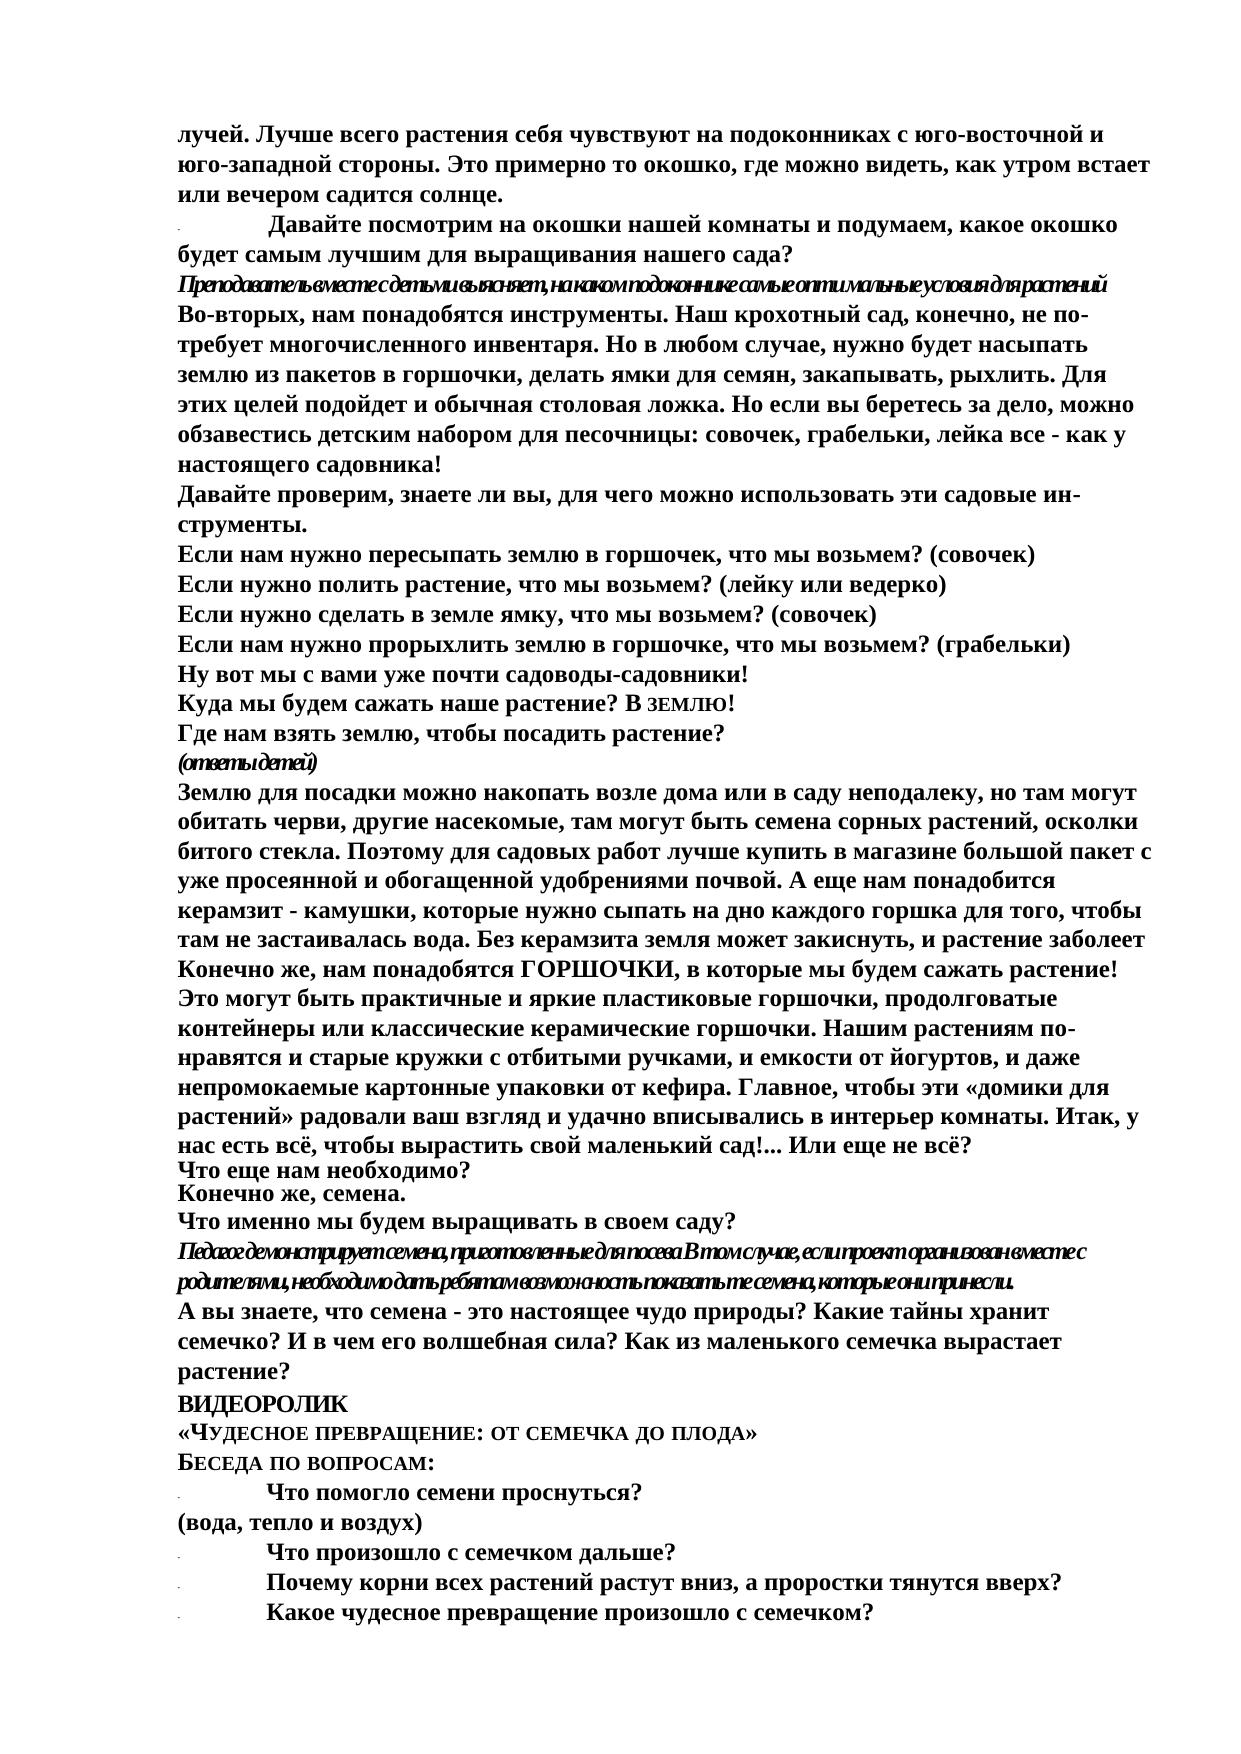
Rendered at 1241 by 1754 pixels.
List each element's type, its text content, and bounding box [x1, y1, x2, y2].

text Если нам нужно пересыпать землю в горшочек, что мы возьмем? (совочек) [177, 538, 1152, 568]
text Беседа по вопросам: [177, 1446, 1152, 1476]
text Конечно же, нам понадобятся ГОРШОЧКИ, в которые мы будем сажать растение! Это могут быть практичные и яркие пластиковые горшочки, продолговатые контейнеры или классические керамические горшочки. Нашим растениям понравятся и старые кружки с отбитыми ручками, и емкости от йогуртов, и даже непромокаемые картонные упаковки от кефира. Главное, чтобы эти «домики для растений» радовали ваш взгляд и удачно вписывались в интерьер комнаты. Итак, у нас есть всё, чтобы вырастить свой маленький сад!... Или еще не всё? [177, 953, 1152, 1160]
list Почему корни всех растений растут вниз, а проростки тянутся вверх? [177, 1566, 1152, 1596]
list Что произошло с семечком дальше? [177, 1536, 1152, 1566]
text А вы знаете, что семена - это настоящее чудо природы? Какие тайны хранит семечко? И в чем его волшебная сила? Как из маленького семечка вырастает растение? [177, 1296, 1152, 1386]
text Землю для посадки можно накопать возле дома или в саду неподалеку, но там могут обитать черви, другие насекомые, там могут быть семена сорных растений, осколки битого стекла. Поэтому для садовых работ лучше купить в магазине большой пакет с уже просеянной и обогащенной удобрениями почвой. А еще нам понадобится керамзит - камушки, которые нужно сыпать на дно каждого горшка для того, чтобы там не застаивалась вода. Без керамзита земля может закиснуть, и растение заболеет [177, 777, 1152, 953]
text ВИДЕОРОЛИК [177, 1386, 1152, 1419]
text Куда мы будем сажать наше растение? В землю! [177, 688, 1152, 718]
text Во-вторых, нам понадобятся инструменты. Наш крохотный сад, конечно, не потребует многочисленного инвентаря. Но в любом случае, нужно будет насыпать землю из пакетов в горшочки, делать ямки для семян, закапывать, рыхлить. Для этих целей подойдет и обычная столовая ложка. Но если вы беретесь за дело, можно обзавестись детским набором для песочницы: совочек, грабельки, лейка все - как у настоящего садовника! [177, 298, 1152, 478]
text Ну вот мы с вами уже почти садоводы-садовники! [177, 658, 1152, 688]
text (вода, тепло и воздух) [177, 1506, 1152, 1536]
text Преподаватель вместе с детьми выясняет, на каком подоконнике самые оптимальные условия для растений [177, 268, 1152, 298]
text Давайте проверим, знаете ли вы, для чего можно использовать эти садовые инструменты. [177, 478, 1152, 538]
text Что именно мы будем выращивать в своем саду? [177, 1206, 1152, 1236]
text (ответы детей) [177, 747, 1152, 777]
text Что еще нам необходимо? [177, 1160, 1152, 1183]
list Что помогло семени проснуться? [177, 1476, 1152, 1506]
list Какое чудесное превращение произошло с семечком? [177, 1596, 1152, 1626]
text Педагог демонстрирует семена, приготовленные для посева В том случае, если проект организован вместе с родителями, необходимо дать ребятам возможность показать те семена, которые они принесли. [177, 1236, 1152, 1296]
text Если нужно сделать в земле ямку, что мы возьмем? (совочек) [177, 598, 1152, 628]
text Если нам нужно прорыхлить землю в горшочке, что мы возьмем? (грабельки) [177, 628, 1152, 658]
list Давайте посмотрим на окошки нашей комнаты и подумаем, какое окошко будет самым лучшим для выращивания нашего сада? [177, 208, 1152, 268]
text «Чудесное превращение: от семечка до плода» [177, 1419, 1152, 1446]
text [177, 118, 1152, 208]
text Где нам взять землю, чтобы посадить растение? [177, 718, 1152, 747]
text Если нужно полить растение, что мы возьмем? (лейку или ведерко) [177, 568, 1152, 598]
text Конечно же, семена. [177, 1183, 1152, 1206]
